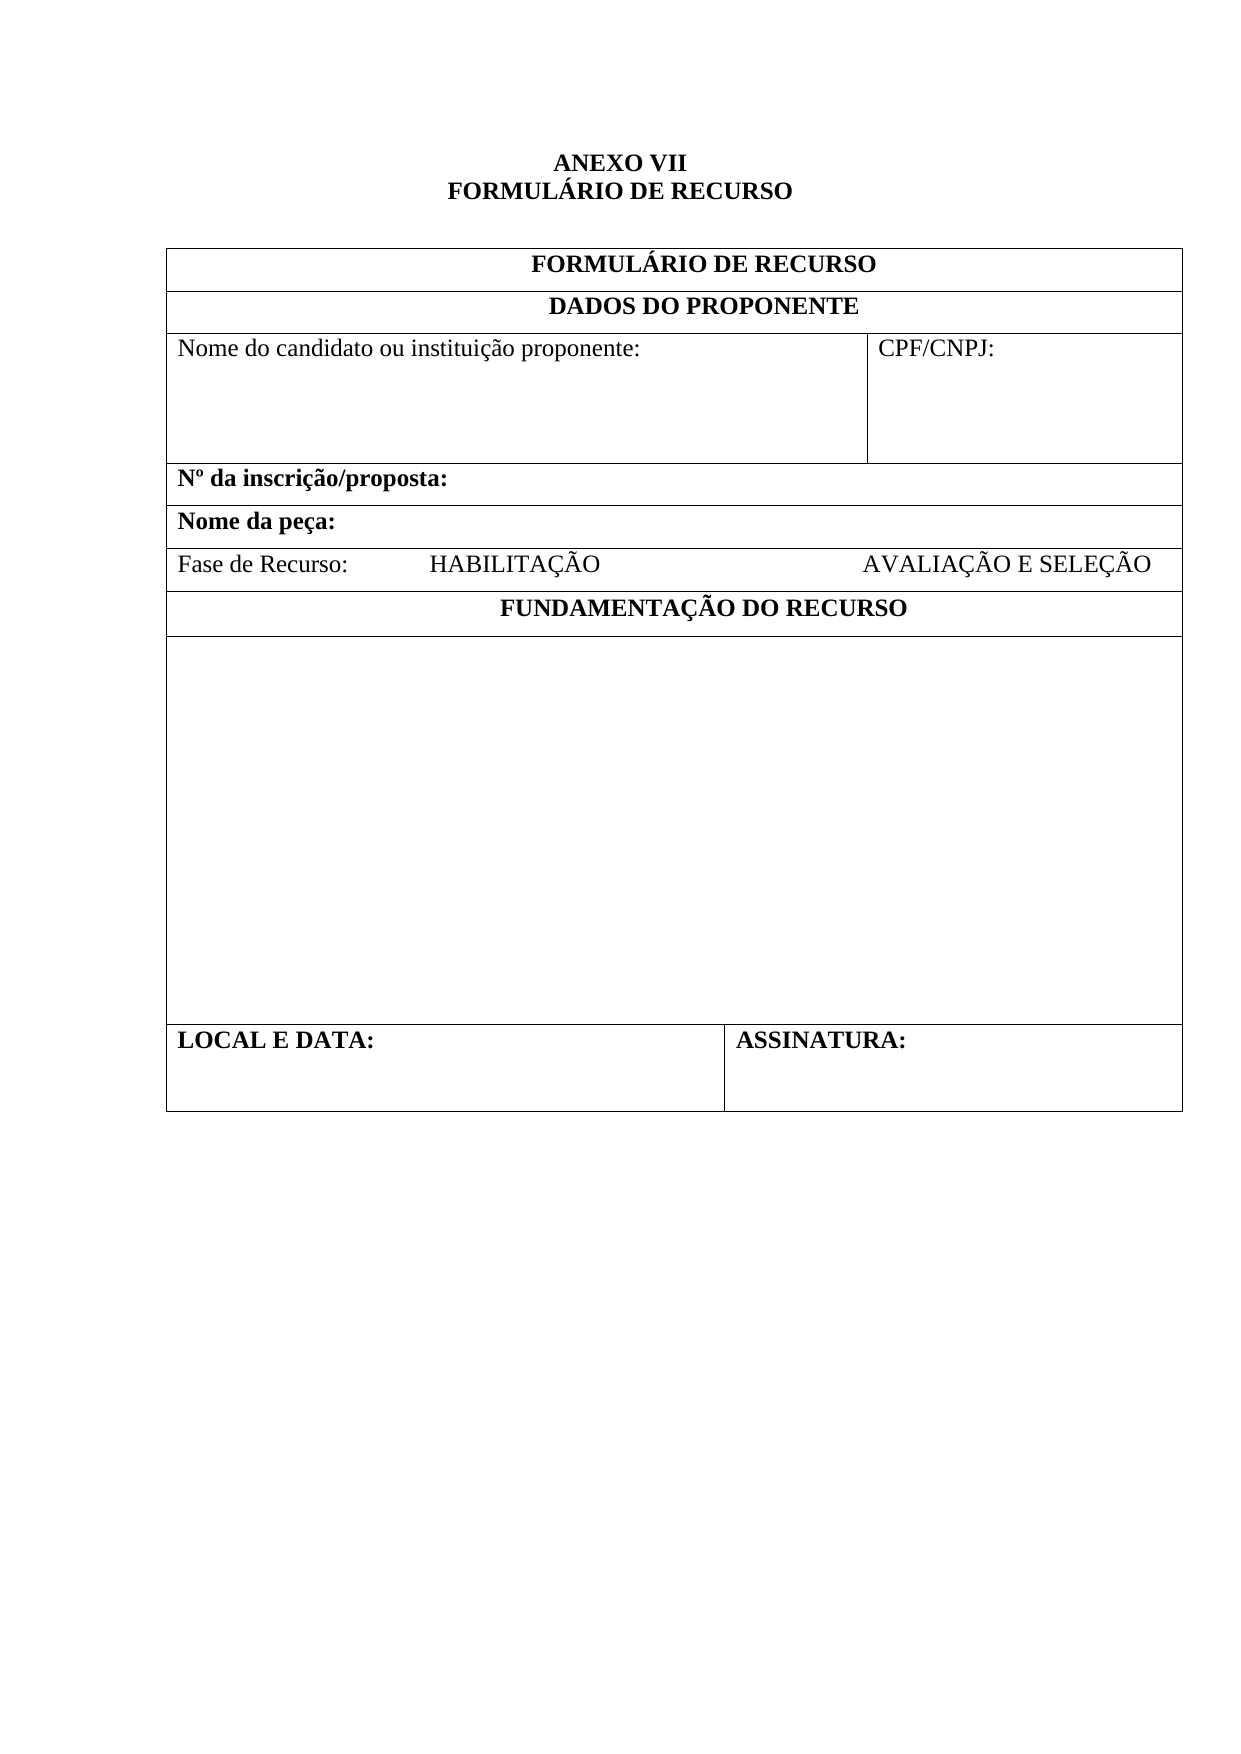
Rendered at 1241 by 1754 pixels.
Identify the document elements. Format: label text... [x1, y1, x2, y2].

table_cell Nome da peça: [167, 506, 1182, 548]
table_cell Nº da inscrição/proposta: [167, 464, 1182, 505]
text ANEXO VII [177, 148, 1063, 176]
text FORMULÁRIO DE RECURSO [177, 176, 1063, 205]
table_cell FUNDAMENTAÇÃO DO RECURSO [167, 592, 1182, 636]
table_cell DADOS DO PROPONENTE [167, 292, 1182, 333]
table_cell ASSINATURA: [725, 1025, 1182, 1111]
table_cell [167, 637, 1182, 1024]
table_cell CPF/CNPJ: [868, 334, 1182, 463]
table_cell LOCAL E DATA: [167, 1025, 724, 1111]
table_cell Nome do candidato ou instituição proponente: [167, 334, 867, 463]
table_cell Fase de Recurso: HABILITAÇÃO AVALIAÇÃO E SELEÇÃO [167, 549, 1182, 591]
table_header FORMULÁRIO DE RECURSO [167, 249, 1182, 291]
